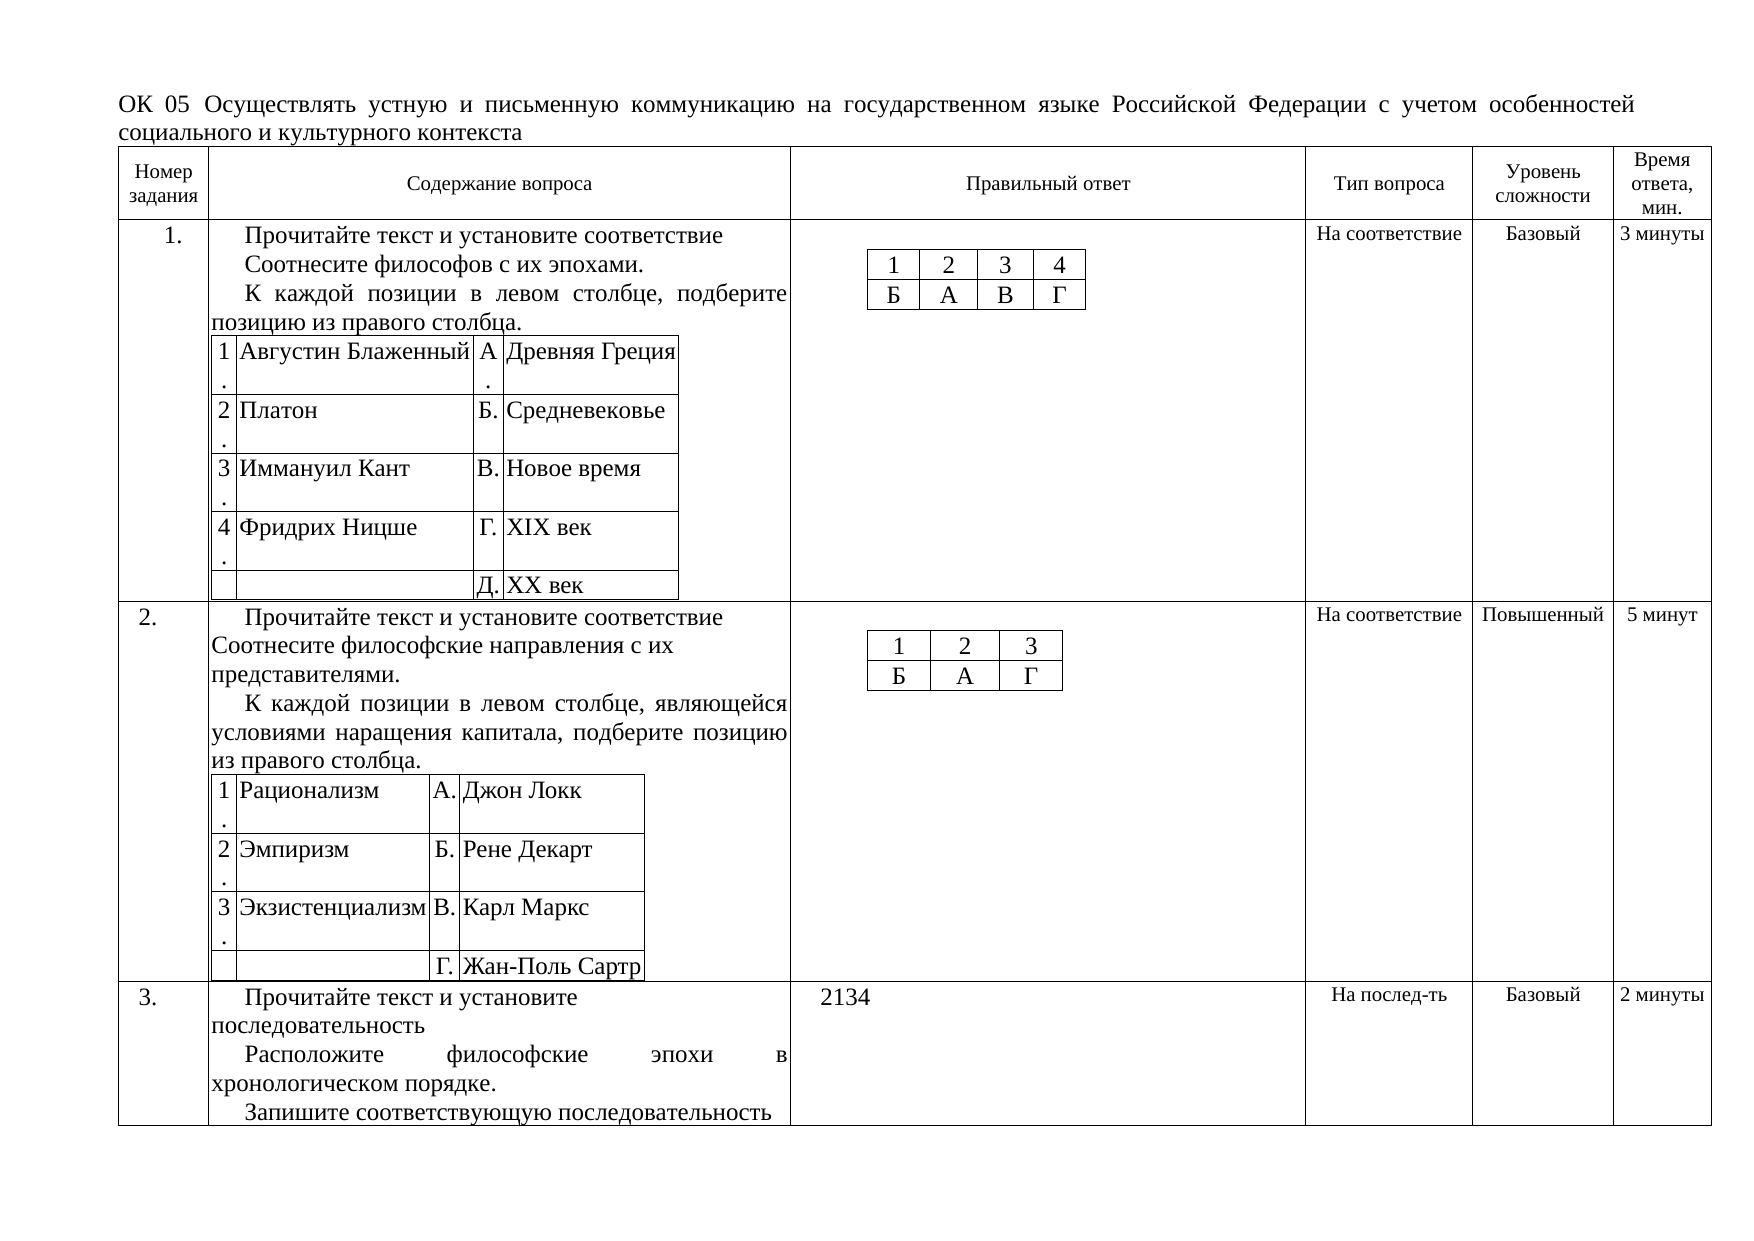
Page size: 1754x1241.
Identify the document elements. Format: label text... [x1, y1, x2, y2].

table_cell Повышенный [1473, 602, 1613, 981]
table_header Уровень сложности [1473, 147, 1613, 219]
table_cell Прочитайте текст и установите соответствие Соотнесите философские направления с их представителями. К каждой позиции в левом столбце, являющейся условиями наращения капитала, подберите позицию из правого столбца. [209, 602, 790, 981]
table_cell [791, 602, 1305, 981]
table_header Тип вопроса [1306, 147, 1472, 219]
table_cell [119, 602, 208, 981]
table_cell Прочитайте текст и установите соответствие Соотнесите философов с их эпохами. К каждой позиции в левом столбце, подберите позицию из правого столбца. [209, 220, 790, 601]
table_cell [119, 220, 208, 601]
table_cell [209, 982, 790, 1125]
table_cell [119, 982, 208, 1125]
table_cell На соответствие [1306, 220, 1472, 601]
table_header Время ответа, мин. [1614, 147, 1711, 219]
table_cell На послед-ть [1306, 982, 1472, 1125]
table_cell 5 минут [1614, 602, 1711, 981]
table_cell 3 минуты [1614, 220, 1711, 601]
table_header Правильный ответ [791, 147, 1305, 219]
table_cell [791, 220, 1305, 601]
table_cell 2134 [791, 982, 1305, 1125]
table_cell Базовый [1473, 982, 1613, 1125]
table_cell 2 минуты [1614, 982, 1711, 1125]
table_cell На соответствие [1306, 602, 1472, 981]
table_cell Базовый [1473, 220, 1613, 601]
table_header Номер задания [119, 147, 208, 219]
table_header Содержание вопроса [209, 147, 790, 219]
text ОК 05 Осуществлять устную и письменную коммуникацию на государственном языке Российской Федерации с учетом особенностей социального и культурного контекста [118, 89, 1636, 146]
